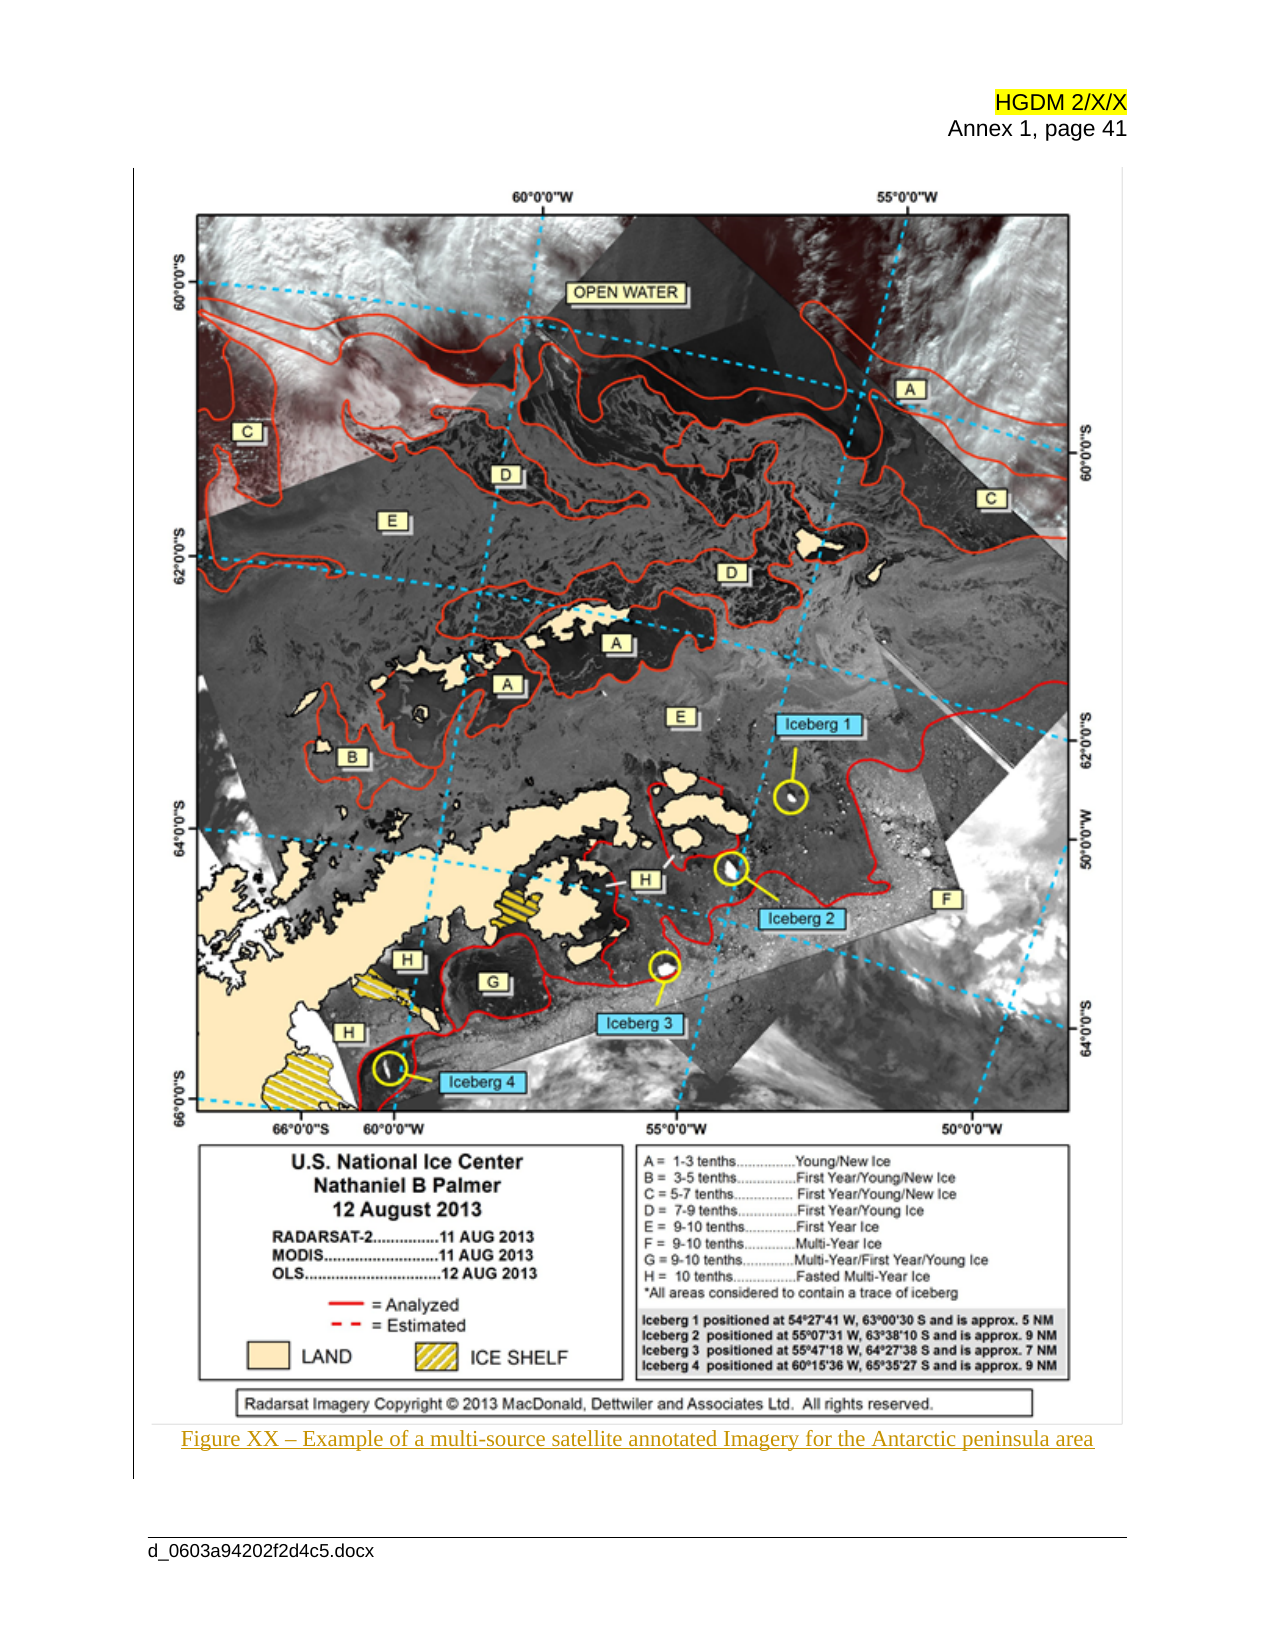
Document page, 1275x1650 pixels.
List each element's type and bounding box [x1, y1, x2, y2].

picture [151, 167, 1124, 1426]
